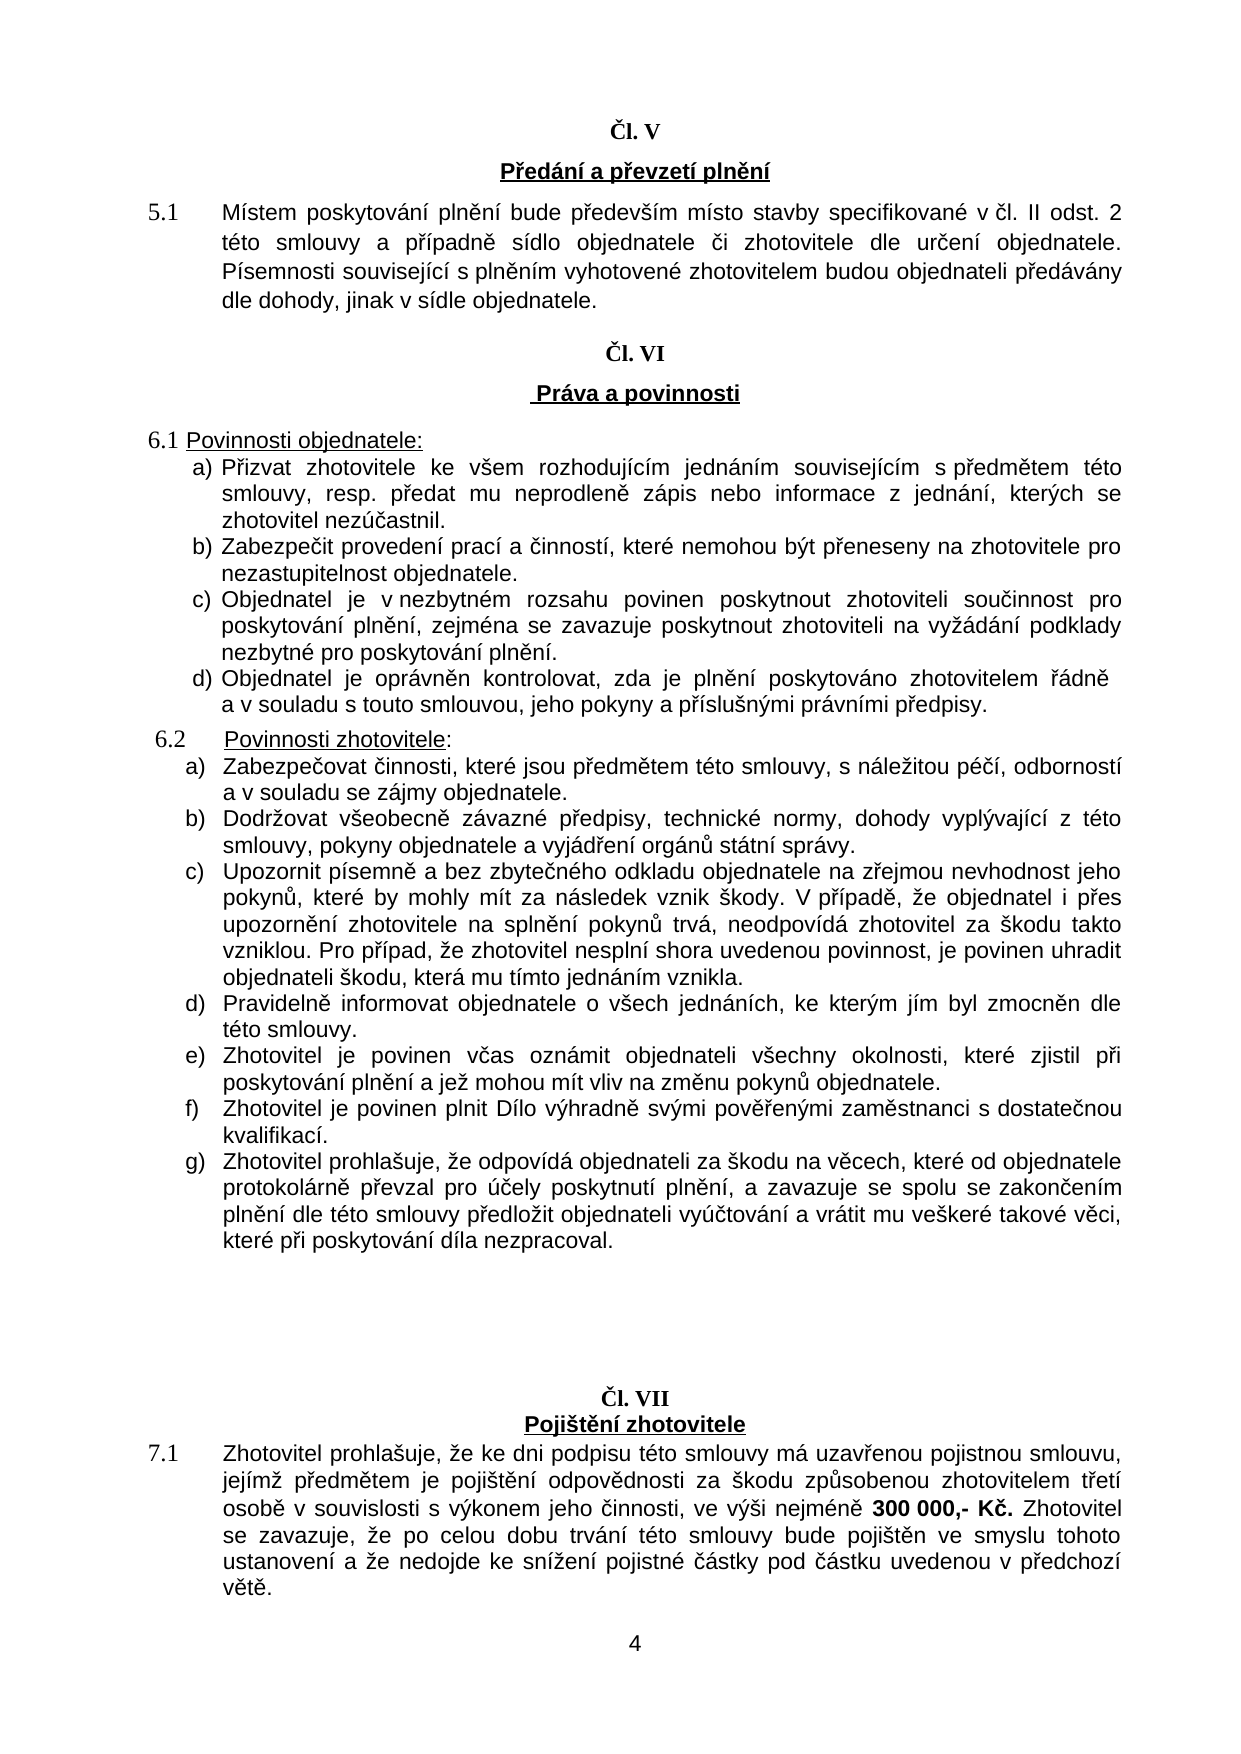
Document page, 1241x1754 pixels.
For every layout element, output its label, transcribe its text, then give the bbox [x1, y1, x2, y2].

list Zabezpečit provedení prací a činností, které nemohou být přeneseny na zhotovitele pro nezastupitelnost objednatele. [192, 533, 1122, 586]
list Zhotovitel je povinen plnit Dílo výhradně svými pověřenými zaměstnanci s dostatečnou kvalifikací. [185, 1095, 1122, 1148]
list Zhotovitel je povinen včas oznámit objednateli všechny okolnosti, které zjistil při poskytování plnění a jež mohou mít vliv na změnu pokynů objednatele. [185, 1042, 1122, 1095]
text Čl. VII [148, 1385, 1122, 1411]
list Upozornit písemně a bez zbytečného odkladu objednatele na zřejmou nevhodnost jeho pokynů, které by mohly mít za následek vznik škody. V případě, že objednatel i přes upozornění zhotovitele na splnění pokynů trvá, neodpovídá zhotovitel za škodu takto vzniklou. Pro případ, že zhotovitel nesplní shora uvedenou povinnost, je povinen uhradit objednateli škodu, která mu tímto jednáním vznikla. [185, 858, 1122, 990]
list Místem poskytování plnění bude především místo stavby specifikované v čl. II odst. 2 této smlouvy a případně sídlo objednatele či zhotovitele dle určení objednatele. Písemnosti související s plněním vyhotovené zhotovitelem budou objednateli předávány dle dohody, jinak v sídle objednatele. [148, 197, 1122, 314]
subtitle Čl. VI [148, 340, 1122, 366]
list Přizvat zhotovitele ke všem rozhodujícím jednáním souvisejícím s předmětem této smlouvy, resp. předat mu neprodleně zápis nebo informace z jednání, kterých se zhotovitel nezúčastnil. [192, 454, 1122, 533]
list Objednatel je oprávněn kontrolovat, zda je plnění poskytováno zhotovitelem řádně a v souladu s touto smlouvou, jeho pokyny a příslušnými právními předpisy. [192, 665, 1122, 718]
list Objednatel je v nezbytném rozsahu povinen poskytnout zhotoviteli součinnost pro poskytování plnění, zejména se zavazuje poskytnout zhotoviteli na vyžádání podklady nezbytné pro poskytování plnění. [192, 586, 1122, 665]
list Pravidelně informovat objednatele o všech jednáních, ke kterým jím byl zmocněn dle této smlouvy. [185, 990, 1122, 1042]
subtitle Čl. V [148, 118, 1122, 144]
list Zabezpečovat činnosti, které jsou předmětem této smlouvy, s náležitou péčí, odborností a v souladu se zájmy objednatele. [185, 753, 1122, 805]
list Zhotovitel prohlašuje, že ke dni podpisu této smlouvy má uzavřenou pojistnou smlouvu, jejímž předmětem je pojištění odpovědnosti za škodu způsobenou zhotovitelem třetí osobě v souvislosti s výkonem jeho činnosti, ve výši nejméně 300 000,- Kč. Zhotovitel se zavazuje, že po celou dobu trvání této smlouvy bude pojištěn ve smyslu tohoto ustanovení a že nedojde ke snížení pojistné částky pod částku uvedenou v předchozí větě. [148, 1438, 1122, 1601]
list Zhotovitel prohlašuje, že odpovídá objednateli za škodu na věcech, které od objednatele protokolárně převzal pro účely poskytnutí plnění, a zavazuje se spolu se zakončením plnění dle této smlouvy předložit objednateli vyúčtování a vrátit mu veškeré takové věci, které při poskytování díla nezpracoval. [185, 1148, 1122, 1253]
subtitle Předání a převzetí plnění [148, 158, 1122, 184]
list Dodržovat všeobecně závazné předpisy, technické normy, dohody vyplývající z této smlouvy, pokyny objednatele a vyjádření orgánů státní správy. [185, 805, 1122, 858]
subtitle Práva a povinnosti [148, 379, 1122, 406]
text Pojištění zhotovitele [148, 1411, 1122, 1438]
list Povinnosti zhotovitele: [154, 724, 1122, 753]
list Povinnosti objednatele: [148, 425, 1122, 454]
